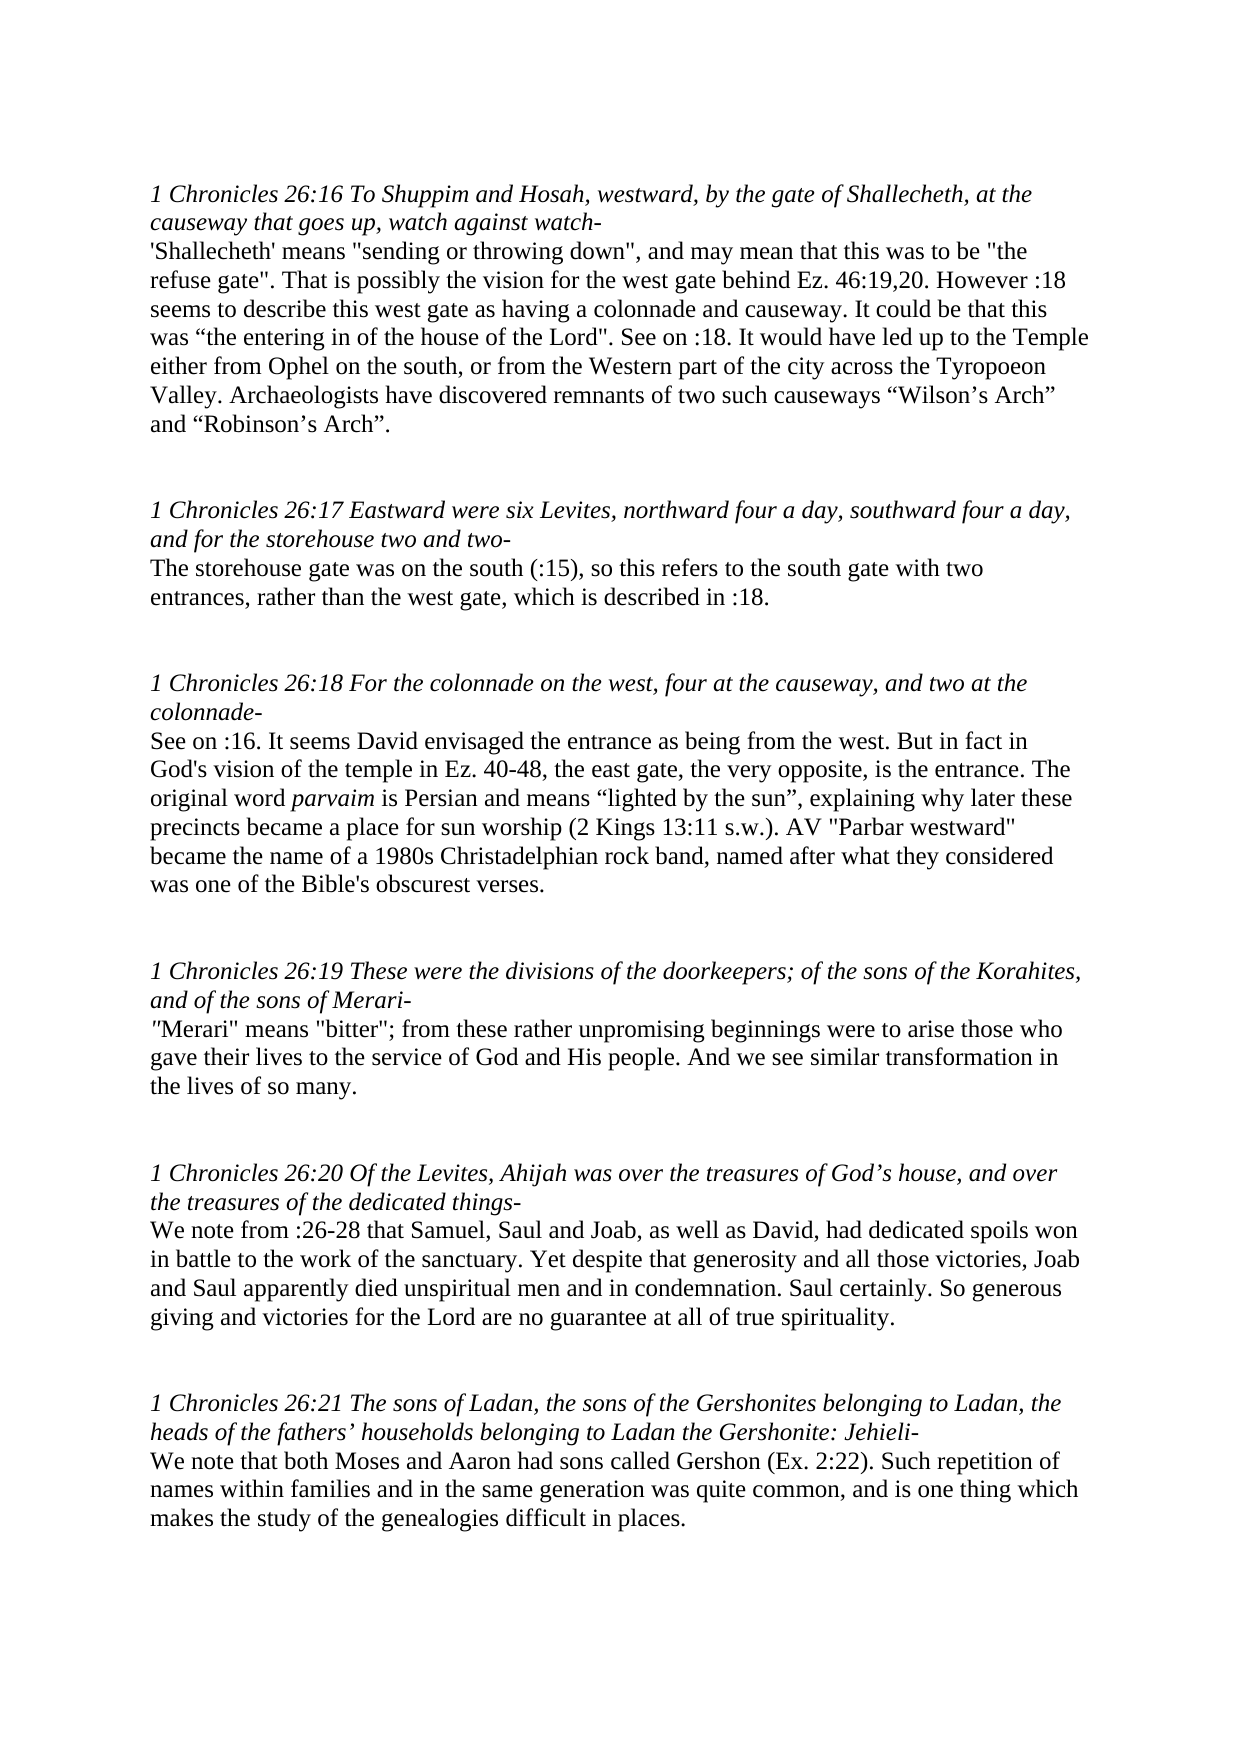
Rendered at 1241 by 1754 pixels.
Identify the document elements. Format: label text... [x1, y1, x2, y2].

text 1 Chronicles 26:18 For the colonnade on the west, four at the causeway, and two at the colonnade- See on :16. It seems David envisaged the entrance as being from the west. But in fact in God's vision of the temple in Ez. 40-48, the east gate, the very opposite, is the entrance. The original word parvaim is Persian and means “lighted by the sun”, explaining why later these precincts became a place for sun worship (2 Kings 13:11 s.w.). AV "Parbar westward" became the name of a 1980s Christadelphian rock band, named after what they considered was one of the Bible's obscurest verses. [150, 639, 1090, 898]
text 1 Chronicles 26:21 The sons of Ladan, the sons of the Gershonites belonging to Ladan, the heads of the fathers’ households belonging to Ladan the Gershonite: Jehieli- We note that both Moses and Aaron had sons called Gershon (Ex. 2:22). Such repetition of names within families and in the same generation was quite common, and is one thing which makes the study of the genealogies difficult in places. [150, 1359, 1090, 1532]
text 1 Chronicles 26:17 Eastward were six Levites, northward four a day, southward four a day, and for the storehouse two and two- The storehouse gate was on the south (:15), so this refers to the south gate with two entrances, rather than the west gate, which is described in :18. [150, 467, 1090, 610]
text 1 Chronicles 26:19 These were the divisions of the doorkeepers; of the sons of the Korahites, and of the sons of Merari- "Merari" means "bitter"; from these rather unpromising beginnings were to arise those who gave their lives to the service of God and His people. And we see similar transformation in the lives of so many. [150, 927, 1090, 1100]
text 1 Chronicles 26:16 To Shuppim and Hosah, westward, by the gate of Shallecheth, at the causeway that goes up, watch against watch- 'Shallecheth' means "sending or throwing down", and may mean that this was to be "the refuse gate". That is possibly the vision for the west gate behind Ez. 46:19,20. However :18 seems to describe this west gate as having a colonnade and causeway. It could be that this was “the entering in of the house of the Lord". See on :18. It would have led up to the Temple either from Ophel on the south, or from the Western part of the city across the Tyropoeon Valley. Archaeologists have discovered remnants of two such causeways “Wilson’s Arch” and “Robinson’s Arch”. [150, 150, 1090, 437]
text 1 Chronicles 26:20 Of the Levites, Ahijah was over the treasures of God’s house, and over the treasures of the dedicated things- We note from :26-28 that Samuel, Saul and Joab, as well as David, had dedicated spoils won in battle to the work of the sanctuary. Yet despite that generosity and all those victories, Joab and Saul apparently died unspiritual men and in condemnation. Saul certainly. So generous giving and victories for the Lord are no guarantee at all of true spirituality. [150, 1129, 1090, 1330]
